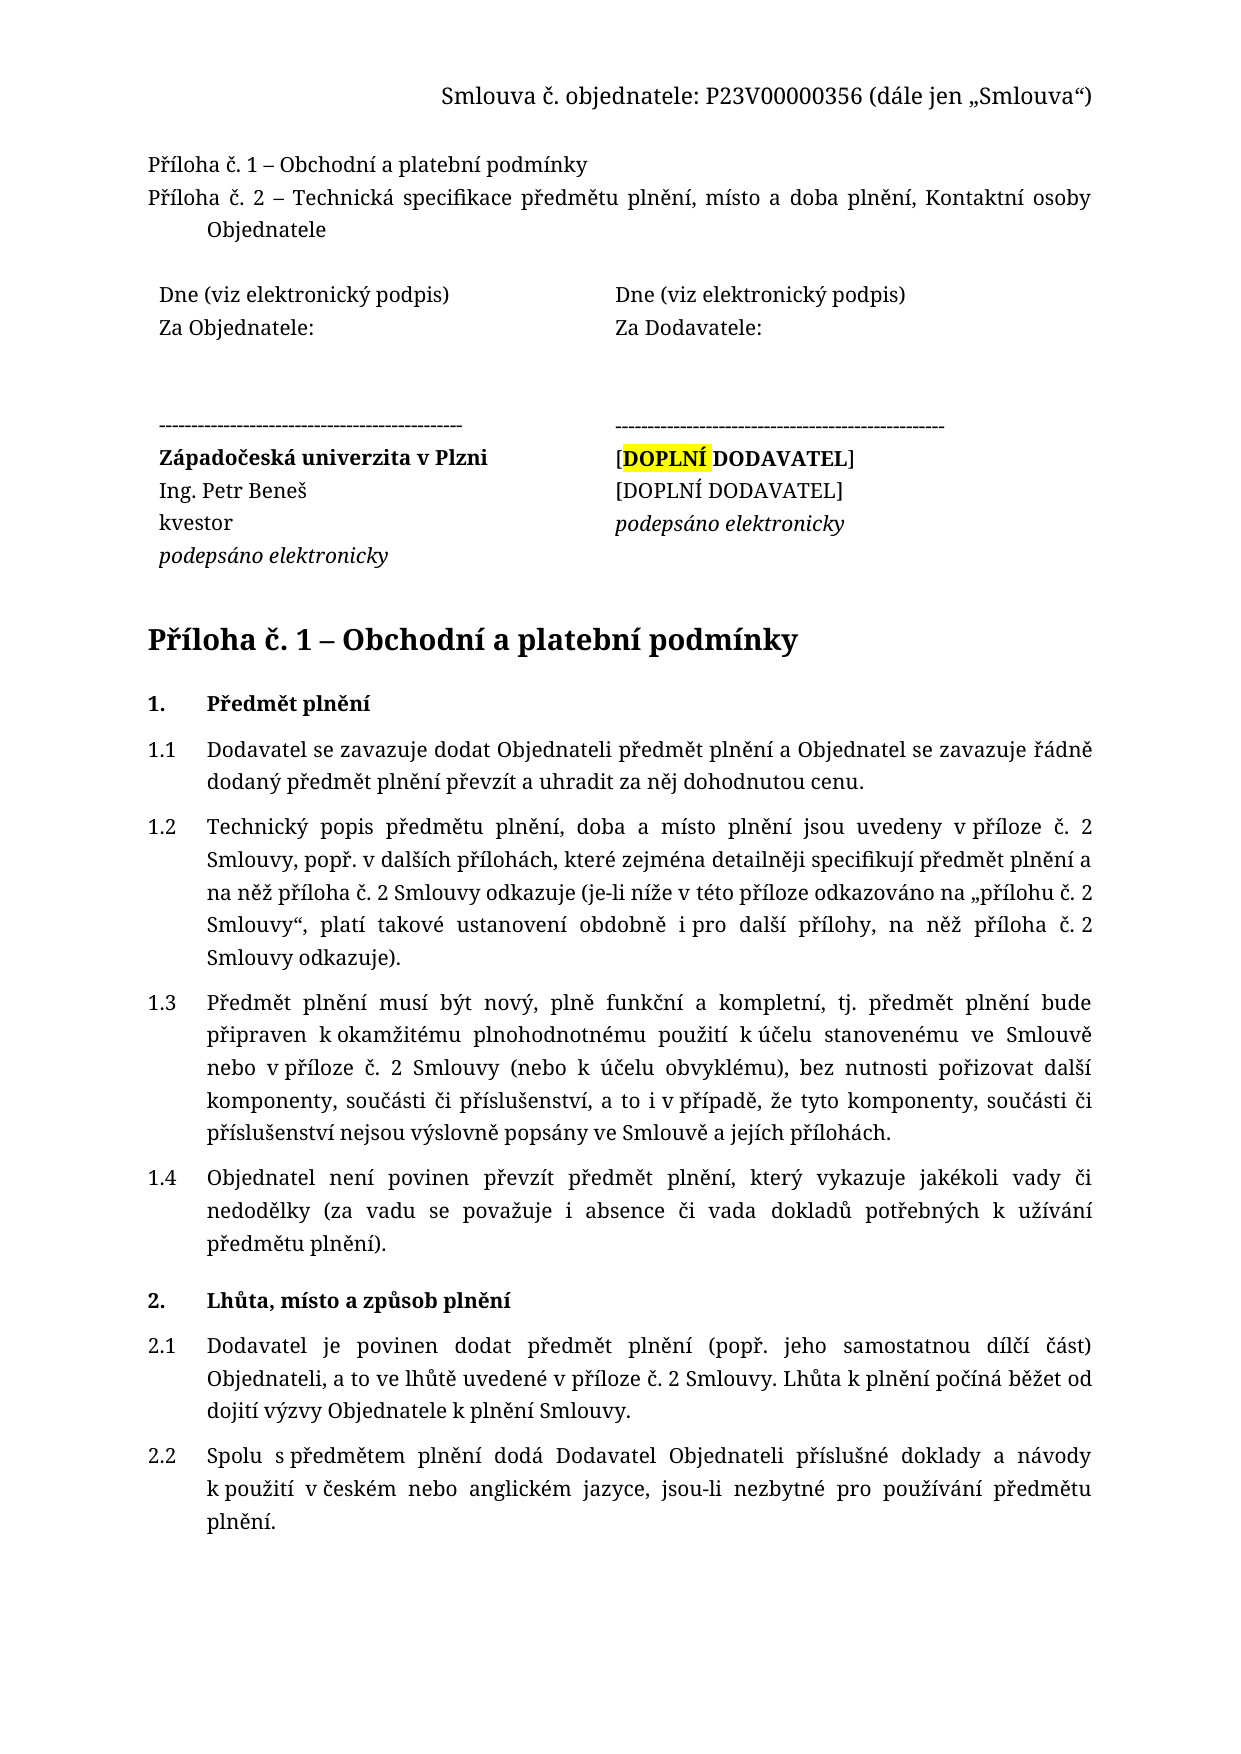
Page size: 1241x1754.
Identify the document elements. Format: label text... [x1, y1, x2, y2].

list Spolu s předmětem plnění dodá Dodavatel Objednateli příslušné doklady a návody k použití v českém nebo anglickém jazyce, jsou-li nezbytné pro používání předmětu plnění. [148, 1442, 1093, 1535]
list Dodavatel je povinen dodat předmět plnění (popř. jeho samostatnou dílčí část) Objednateli, a to ve lhůtě uvedené v příloze č. 2 Smlouvy. Lhůta k plnění počíná běžet od dojití výzvy Objednatele k plnění Smlouvy. [148, 1331, 1093, 1425]
list Technický popis předmětu plnění, doba a místo plnění jsou uvedeny v příloze č. 2 Smlouvy, popř. v dalších přílohách, které zejména detailněji specifikují předmět plnění a na něž příloha č. 2 Smlouvy odkazuje (je-li níže v této příloze odkazováno na „přílohu č. 2 Smlouvy“, platí takové ustanovení obdobně i pro další přílohy, na něž příloha č. 2 Smlouvy odkazuje). [148, 812, 1093, 971]
list Předmět plnění [148, 689, 1093, 718]
table_header Dne (viz elektronický podpis) Za Objednatele: ----------------------------------------------- Západočeská univerzita v Plzni Ing. Petr Beneš kvestor podepsáno elektronicky [148, 248, 604, 573]
text Příloha č. 1 – Obchodní a platební podmínky [148, 573, 1093, 659]
text Příloha č. 1 – Obchodní a platební podmínky [148, 150, 1093, 179]
list Předmět plnění musí být nový, plně funkční a kompletní, tj. předmět plnění bude připraven k okamžitému plnohodnotnému použití k účelu stanovenému ve Smlouvě nebo v příloze č. 2 Smlouvy (nebo k účelu obvyklému), bez nutnosti pořizovat další komponenty, součásti či příslušenství, a to i v případě, že tyto komponenty, součásti či příslušenství nejsou výslovně popsány ve Smlouvě a jejích přílohách. [148, 988, 1093, 1147]
list Dodavatel se zavazuje dodat Objednateli předmět plnění a Objednatel se zavazuje řádně dodaný předmět plnění převzít a uhradit za něj dohodnutou cenu. [148, 735, 1093, 796]
list Lhůta, místo a způsob plnění [148, 1286, 1093, 1315]
list Objednatel není povinen převzít předmět plnění, který vykazuje jakékoli vady či nedodělky (za vadu se považuje i absence či vada dokladů potřebných k užívání předmětu plnění). [148, 1163, 1093, 1257]
table_header Dne (viz elektronický podpis) Za Dodavatele: --------------------------------------------------- [DOPLNÍ DODAVATEL] [DOPLNÍ DODAVATEL] podepsáno elektronicky [604, 248, 1060, 573]
text Příloha č. 2 – Technická specifikace předmětu plnění, místo a doba plnění, Kontaktní osoby Objednatele [148, 183, 1093, 244]
